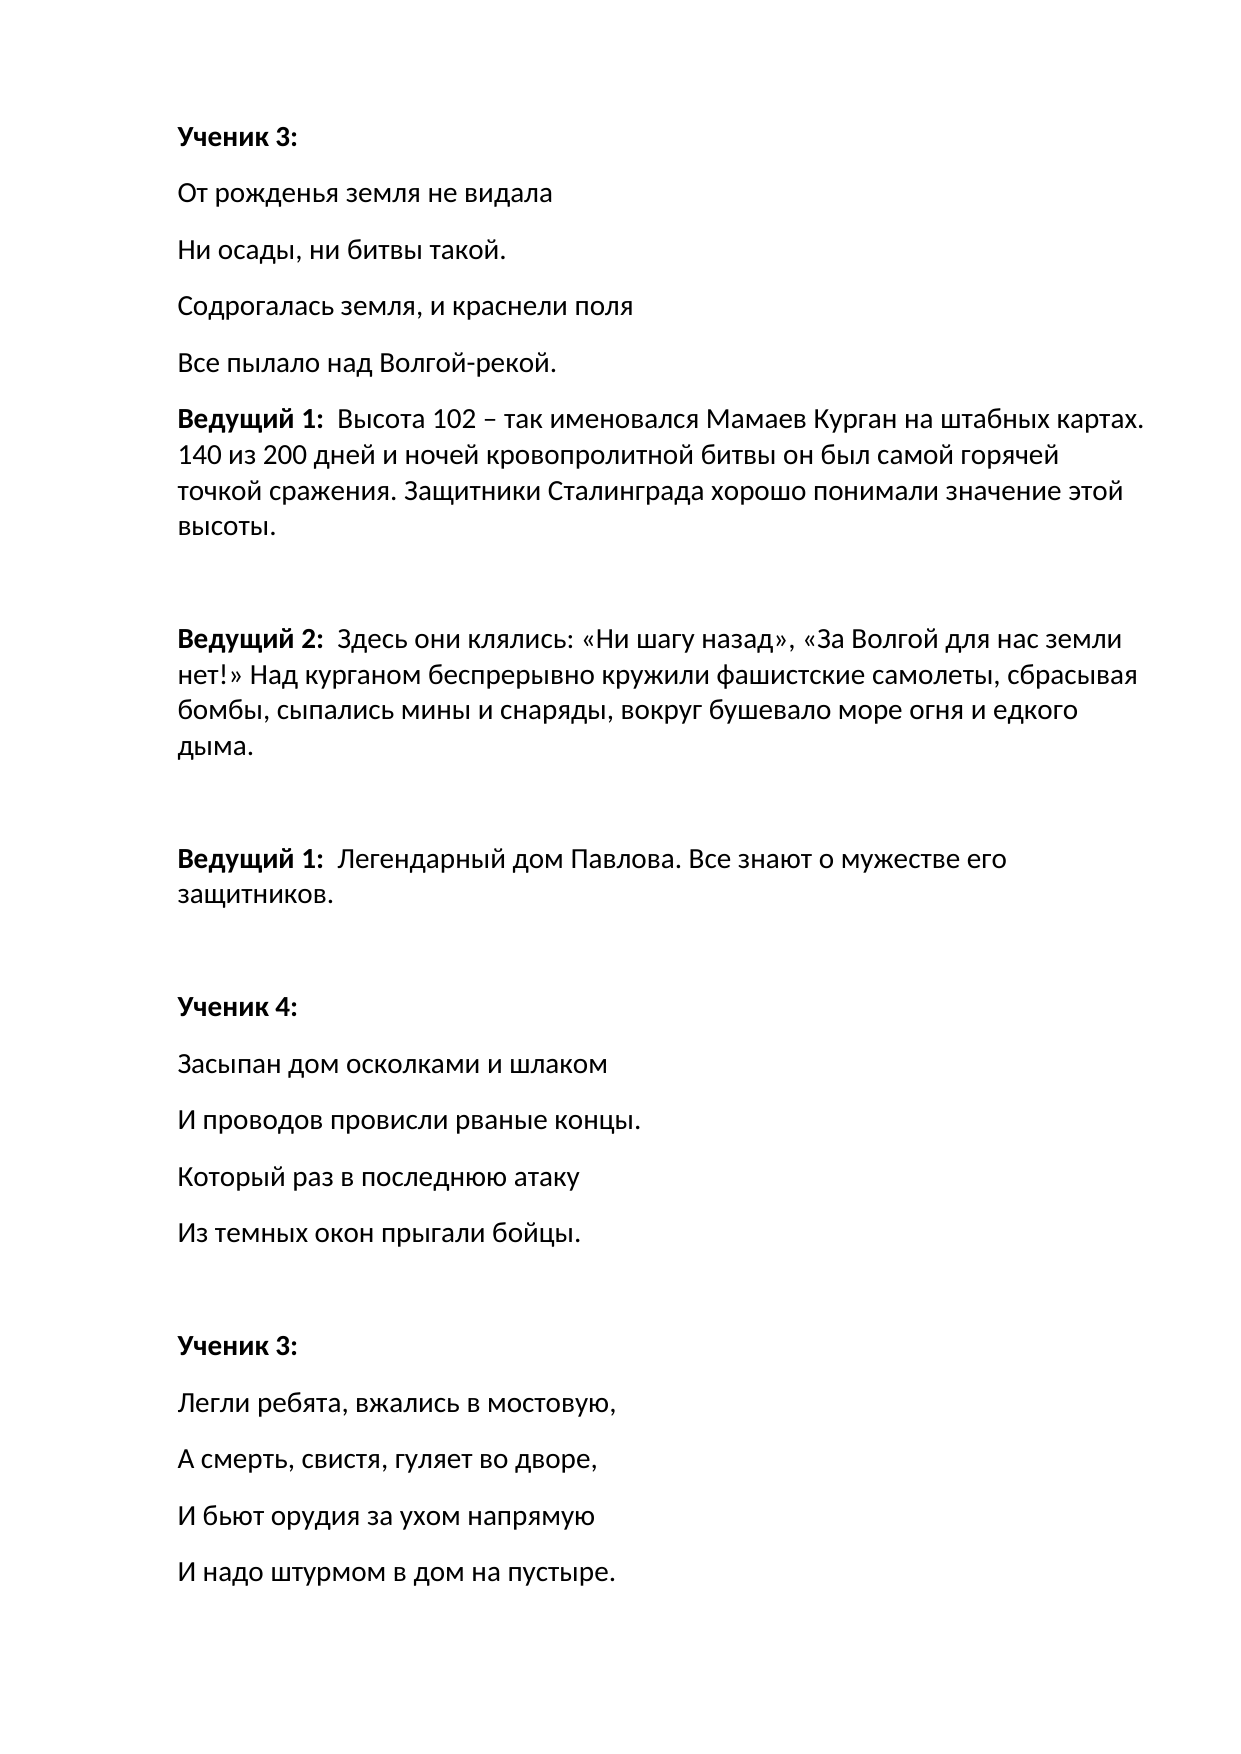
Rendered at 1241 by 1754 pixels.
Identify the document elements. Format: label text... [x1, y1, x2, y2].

text Из темных окон прыгали бойцы. [177, 1214, 1152, 1250]
text Ученик 3: [177, 118, 1152, 154]
text И надо штурмом в дом на пустыре. [177, 1553, 1152, 1589]
text Ученик 3: [177, 1327, 1152, 1363]
text Легли ребята, вжались в мостовую, [177, 1384, 1152, 1419]
text Засыпан дом осколками и шлаком [177, 1045, 1152, 1081]
text А смерть, свистя, гуляет во дворе, [177, 1440, 1152, 1476]
text Ученик 4: [177, 988, 1152, 1024]
text Ведущий 1: Высота 102 – так именовался Мамаев Курган на штабных картах. 140 из 200 дней и ночей кровопролитной битвы он был самой горячей точкой сражения. Защитники Сталинграда хорошо понимали значение этой высоты. [177, 400, 1152, 543]
text И бьют орудия за ухом напрямую [177, 1497, 1152, 1532]
text Ни осады, ни битвы такой. [177, 231, 1152, 267]
text От рожденья земля не видала [177, 174, 1152, 210]
text Ведущий 1: Легендарный дом Павлова. Все знают о мужестве его защитников. [177, 840, 1152, 911]
text И проводов провисли рваные концы. [177, 1101, 1152, 1137]
text Который раз в последнюю атаку [177, 1158, 1152, 1193]
text Все пылало над Волгой-рекой. [177, 344, 1152, 379]
text Содрогалась земля, и краснели поля [177, 287, 1152, 323]
text Ведущий 2: Здесь они клялись: «Ни шагу назад», «За Волгой для нас земли нет!» Над курганом беспрерывно кружили фашистские самолеты, сбрасывая бомбы, сыпались мины и снаряды, вокруг бушевало море огня и едкого дыма. [177, 620, 1152, 763]
